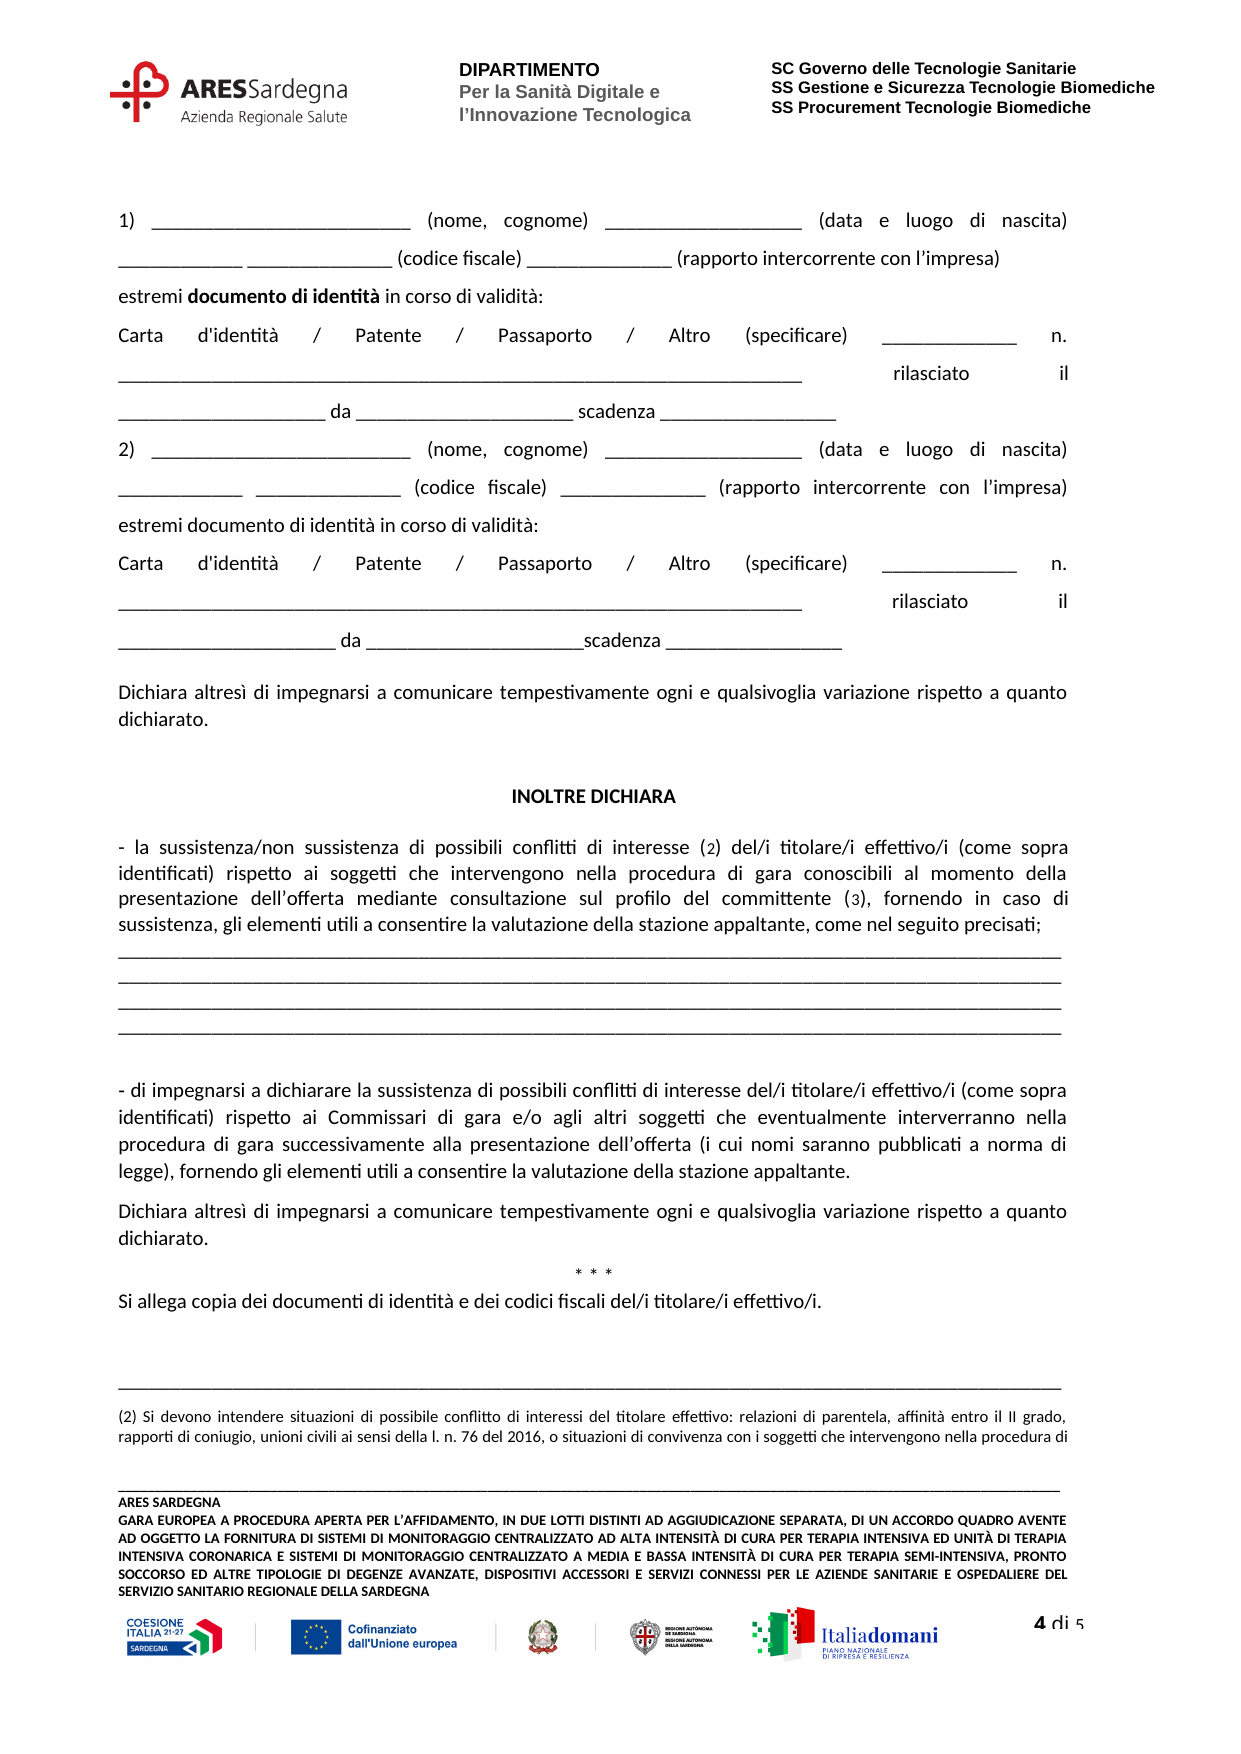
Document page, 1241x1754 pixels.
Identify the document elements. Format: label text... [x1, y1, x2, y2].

picture [99, 59, 365, 127]
text ___________________________________________________________________________________________ [118, 962, 1069, 987]
text Si allega copia dei documenti di identità e dei codici fiscali del/i titolare/i effettivo/i. [118, 1289, 1069, 1314]
text INOLTRE DICHIARA [118, 784, 1069, 809]
text - la sussistenza/non sussistenza di possibili conflitti di interesse (2) del/i titolare/i effettivo/i (come sopra identificati) rispetto ai soggetti che intervengono nella procedura di gara conoscibili al momento della presentazione dell’offerta mediante consultazione sul profilo del committente (3), fornendo in caso di sussistenza, gli elementi utili a consentire la valutazione della stazione appaltante, come nel seguito precisati; [118, 834, 1069, 936]
text ___________________________________________________________________________________________ [118, 936, 1069, 962]
text * * * [118, 1263, 1069, 1289]
text 1) _________________________ (nome, cognome) ___________________ (data e luogo di nascita) ____________ ______________ (codice fiscale) ______________ (rapporto intercorrente con l’impresa) [118, 207, 1069, 271]
text estremi documento di identità in corso di validità: [118, 284, 1069, 309]
text - di impegnarsi a dichiarare la sussistenza di possibili conflitti di interesse del/i titolare/i effettivo/i (come sopra identificati) rispetto ai Commissari di gara e/o agli altri soggetti che eventualmente interverranno nella procedura di gara successivamente alla presentazione dell’offerta (i cui nomi saranno pubblicati a norma di legge), fornendo gli elementi utili a consentire la valutazione della stazione appaltante. [118, 1076, 1069, 1184]
text ___________________________________________________________________________________________ [118, 1012, 1069, 1038]
text Carta d'identità / Patente / Passaporto / Altro (specificare) _____________ n. __________________________________________________________________ rilasciato il _____________________ da _____________________scadenza _________________ [118, 551, 1069, 652]
picture [725, 1600, 967, 1666]
text ___________________________________________________________________________________________ [118, 1366, 1069, 1393]
text Dichiara altresì di impegnarsi a comunicare tempestivamente ogni e qualsivoglia variazione rispetto a quanto dichiarato. [118, 1197, 1069, 1251]
text Carta d'identità / Patente / Passaporto / Altro (specificare) _____________ n. __________________________________________________________________ rilasciato il ____________________ da _____________________ scadenza _________________ [118, 322, 1069, 423]
text 2) _________________________ (nome, cognome) ___________________ (data e luogo di nascita) ____________ ______________ (codice fiscale) ______________ (rapporto intercorrente con l’impresa) estremi documento di identità in corso di validità: [118, 436, 1069, 538]
text ___________________________________________________________________________________________ [118, 987, 1069, 1012]
text Dichiara altresì di impegnarsi a comunicare tempestivamente ogni e qualsivoglia variazione rispetto a quanto dichiarato. [118, 677, 1069, 732]
